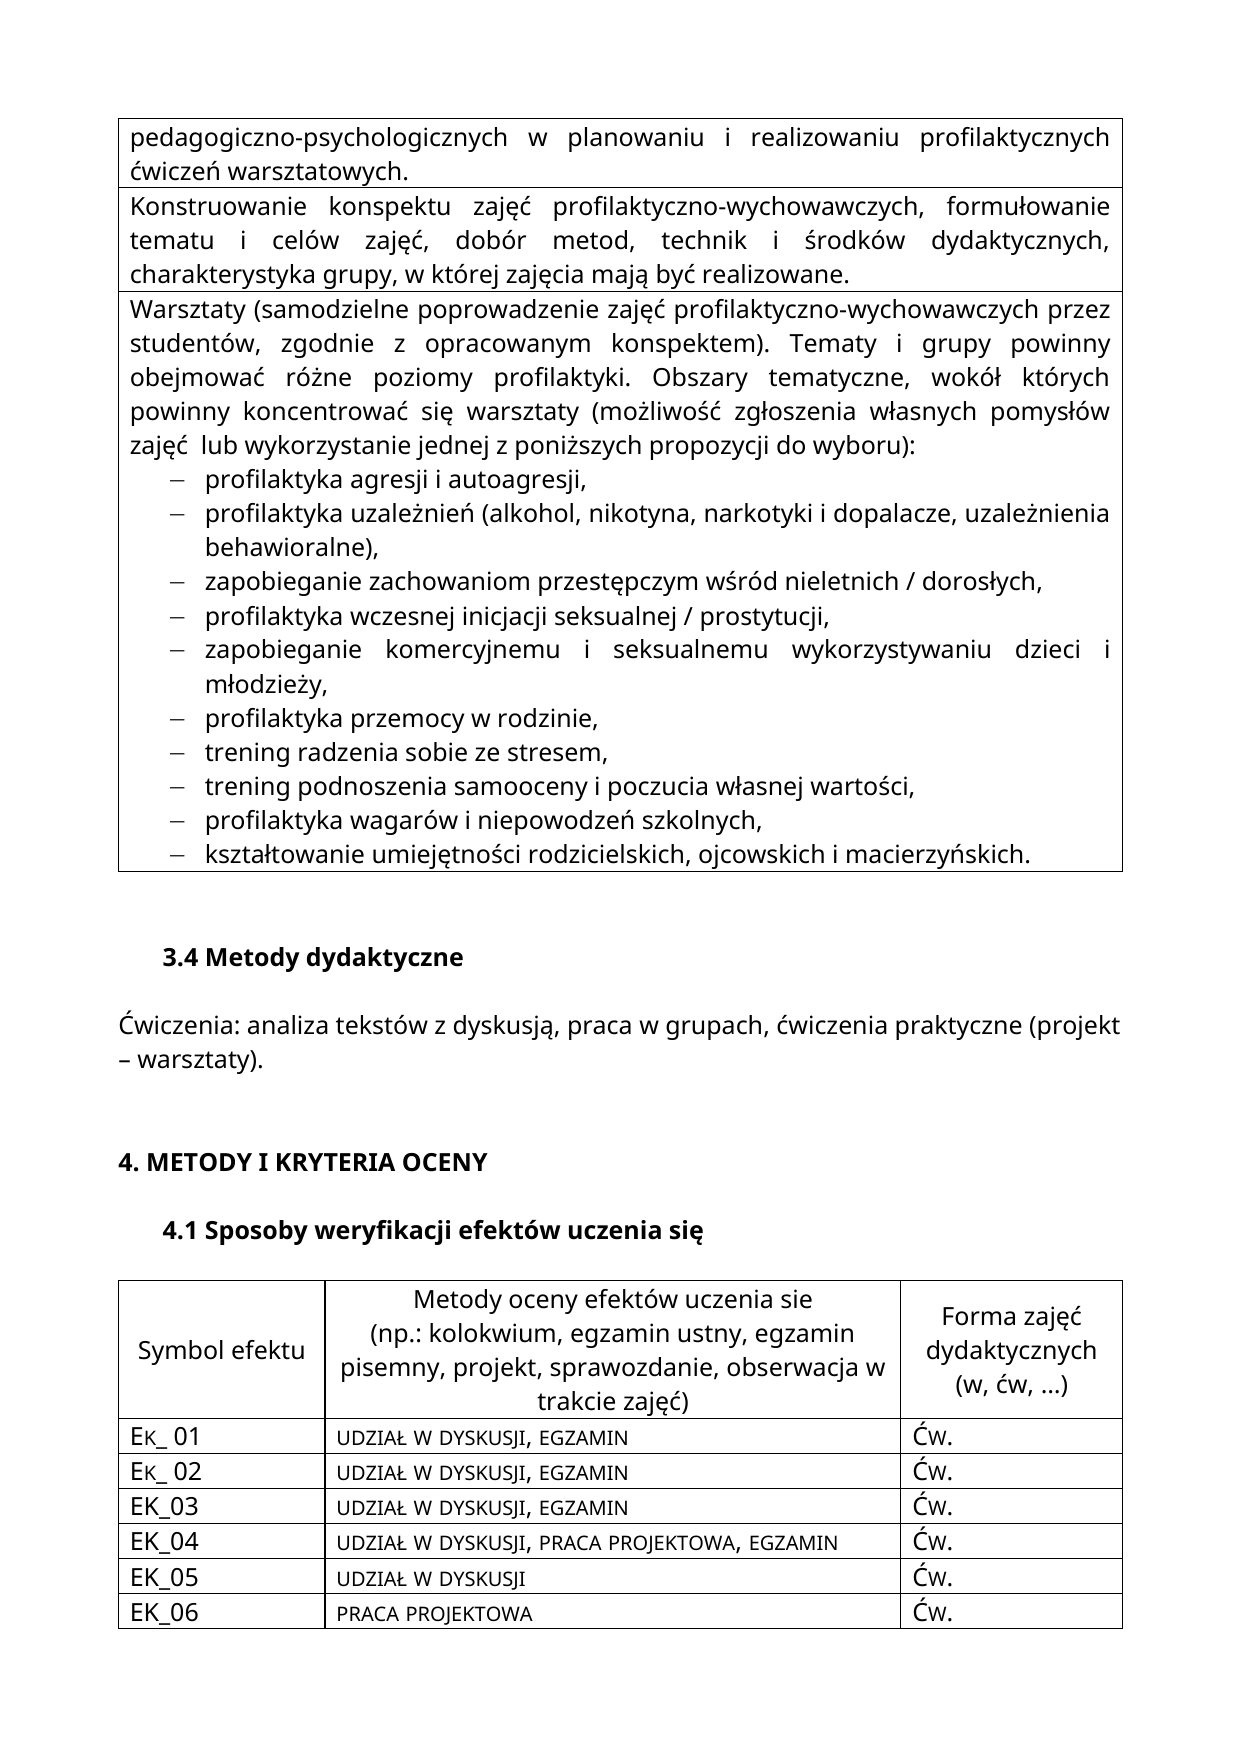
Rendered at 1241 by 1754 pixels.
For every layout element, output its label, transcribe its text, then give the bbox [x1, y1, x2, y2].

table_header Forma zajęć dydaktycznych (w, ćw, …) [901, 1281, 1122, 1418]
table_cell Warsztaty (samodzielne poprowadzenie zajęć profilaktyczno-wychowawczych przez studentów, zgodnie z opracowanym konspektem). Tematy i grupy powinny obejmować różne poziomy profilaktyki. Obszary tematyczne, wokół których powinny koncentrować się warsztaty (możliwość zgłoszenia własnych pomysłów zajęć lub wykorzystanie jednej z poniższych propozycji do wyboru): profilaktyka agresji i autoagresji, profilaktyka uzależnień (alkohol, nikotyna, narkotyki i dopalacze, uzależnienia behawioralne), zapobieganie zachowaniom przestępczym wśród nieletnich / dorosłych, profilaktyka wczesnej inicjacji seksualnej / prostytucji, zapobieganie komercyjnemu i seksualnemu wykorzystywaniu dzieci i młodzieży, profilaktyka przemocy w rodzinie, trening radzenia sobie ze stresem, trening podnoszenia samooceny i poczucia własnej wartości, profilaktyka wagarów i niepowodzeń szkolnych, kształtowanie umiejętności rodzicielskich, ojcowskich i macierzyńskich. [119, 292, 1122, 871]
text 3.4 Metody dydaktyczne [162, 940, 1122, 974]
table_cell Konstruowanie konspektu zajęć profilaktyczno-wychowawczych, formułowanie tematu i celów zajęć, dobór metod, technik i środków dydaktycznych, charakterystyka grupy, w której zajęcia mają być realizowane. [119, 188, 1122, 291]
text Ćwiczenia: analiza tekstów z dyskusją, praca w grupach, ćwiczenia praktyczne (projekt – warsztaty). [118, 1008, 1122, 1076]
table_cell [119, 119, 1122, 187]
table_cell Ćw. [901, 1489, 1122, 1523]
table_cell EK_05 [119, 1559, 324, 1593]
table_cell Ćw. [901, 1524, 1122, 1558]
table_cell praca projektowa [326, 1594, 900, 1628]
table_cell Ek_ 01 [119, 1419, 324, 1453]
table_cell Ćw. [901, 1559, 1122, 1593]
table_cell EK_06 [119, 1594, 324, 1628]
table_cell udział w dyskusji [326, 1559, 900, 1593]
text 4. METODY I KRYTERIA OCENY [118, 1144, 1122, 1178]
table_cell Ek_ 02 [119, 1454, 324, 1488]
text 4.1 Sposoby weryfikacji efektów uczenia się [162, 1212, 1122, 1246]
table_cell EK_04 [119, 1524, 324, 1558]
table_header Symbol efektu [119, 1281, 324, 1418]
table_cell udział w dyskusji, egzamin [326, 1419, 900, 1453]
table_cell udział w dyskusji, egzamin [326, 1489, 900, 1523]
table_header Metody oceny efektów uczenia sie (np.: kolokwium, egzamin ustny, egzamin pisemny, projekt, sprawozdanie, obserwacja w trakcie zajęć) [326, 1281, 900, 1418]
table_cell EK_03 [119, 1489, 324, 1523]
table_cell Ćw. [901, 1419, 1122, 1453]
table_cell udział w dyskusji, praca projektowa, egzamin [326, 1524, 900, 1558]
table_cell Ćw. [901, 1454, 1122, 1488]
table_cell Ćw. [901, 1594, 1122, 1628]
table_cell udział w dyskusji, egzamin [326, 1454, 900, 1488]
